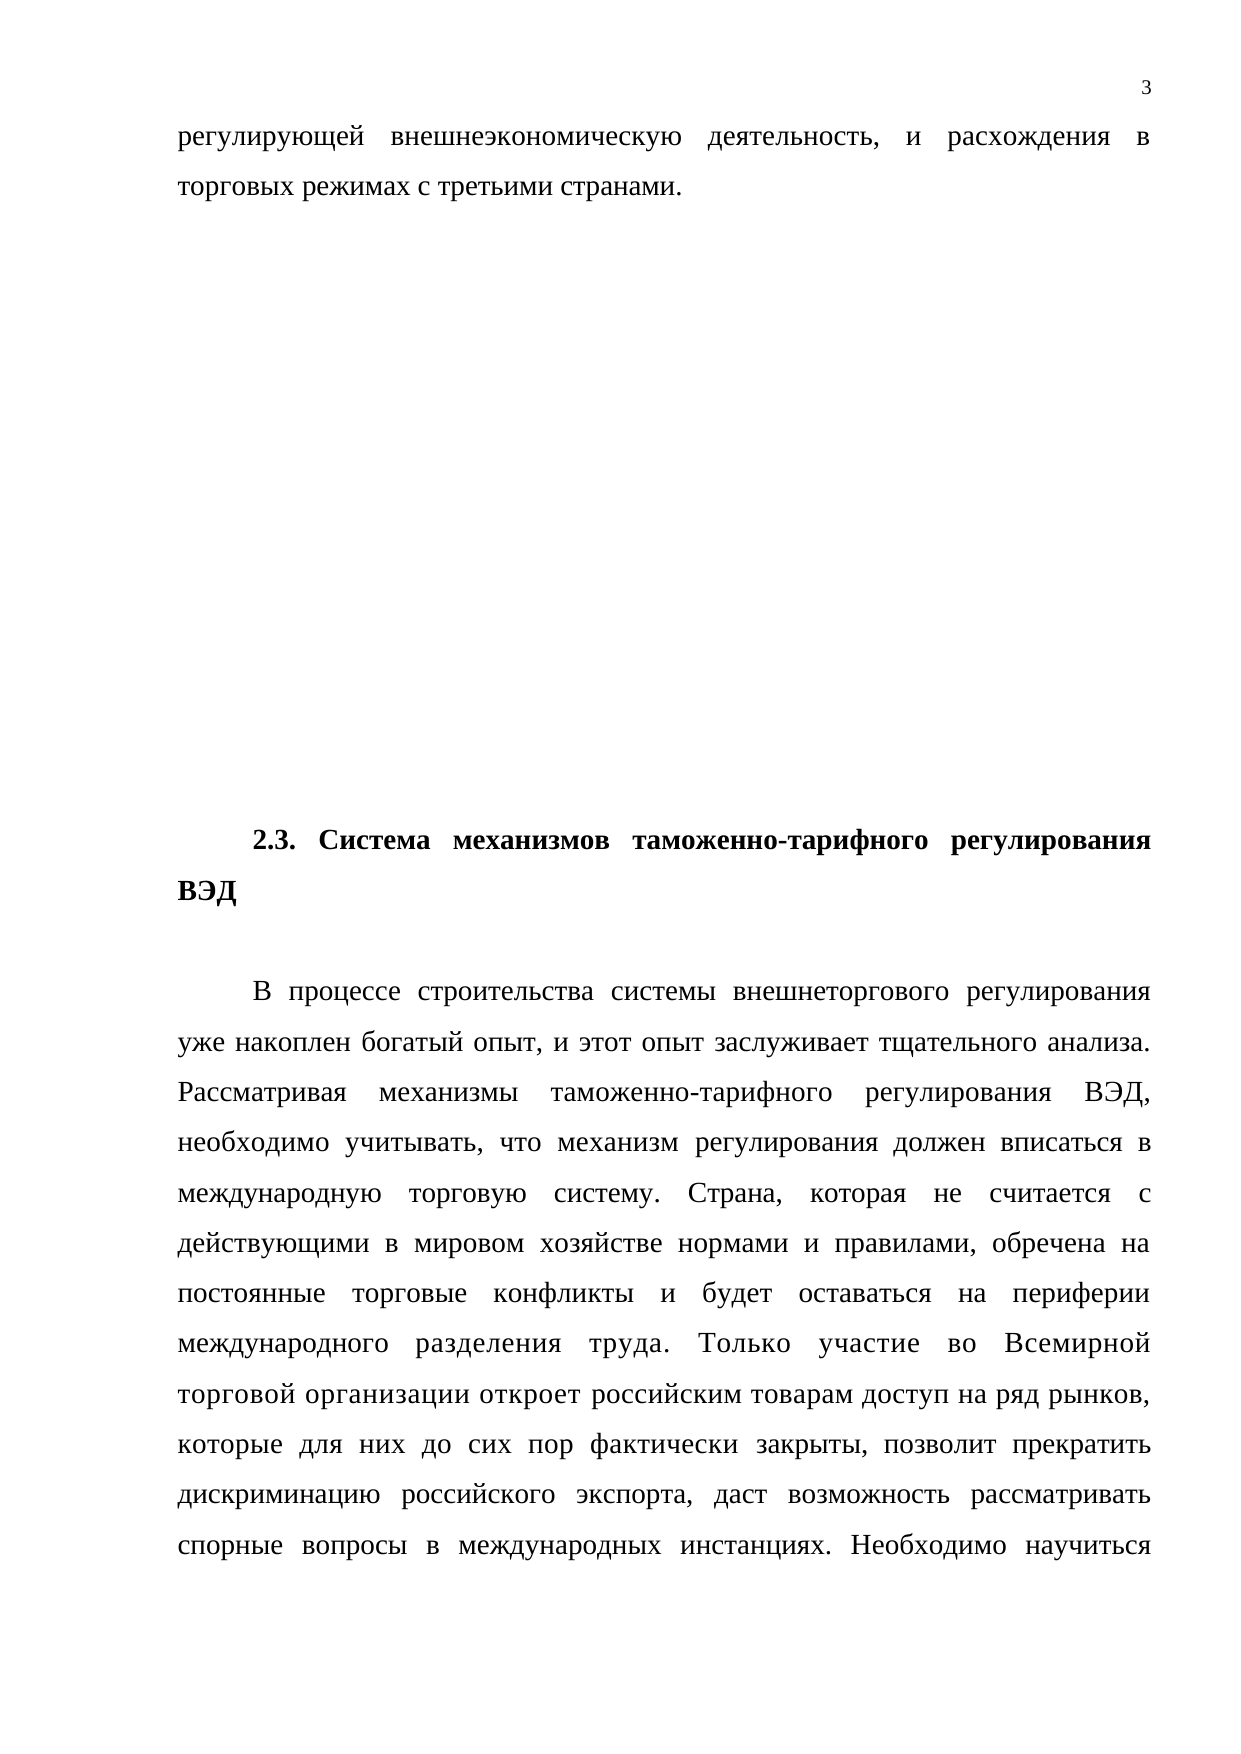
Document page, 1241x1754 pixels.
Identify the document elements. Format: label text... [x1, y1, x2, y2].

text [177, 118, 1152, 202]
text 2.3. Система механизмов таможенно-тарифного регулирования ВЭД [177, 822, 1152, 906]
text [177, 973, 1152, 1560]
